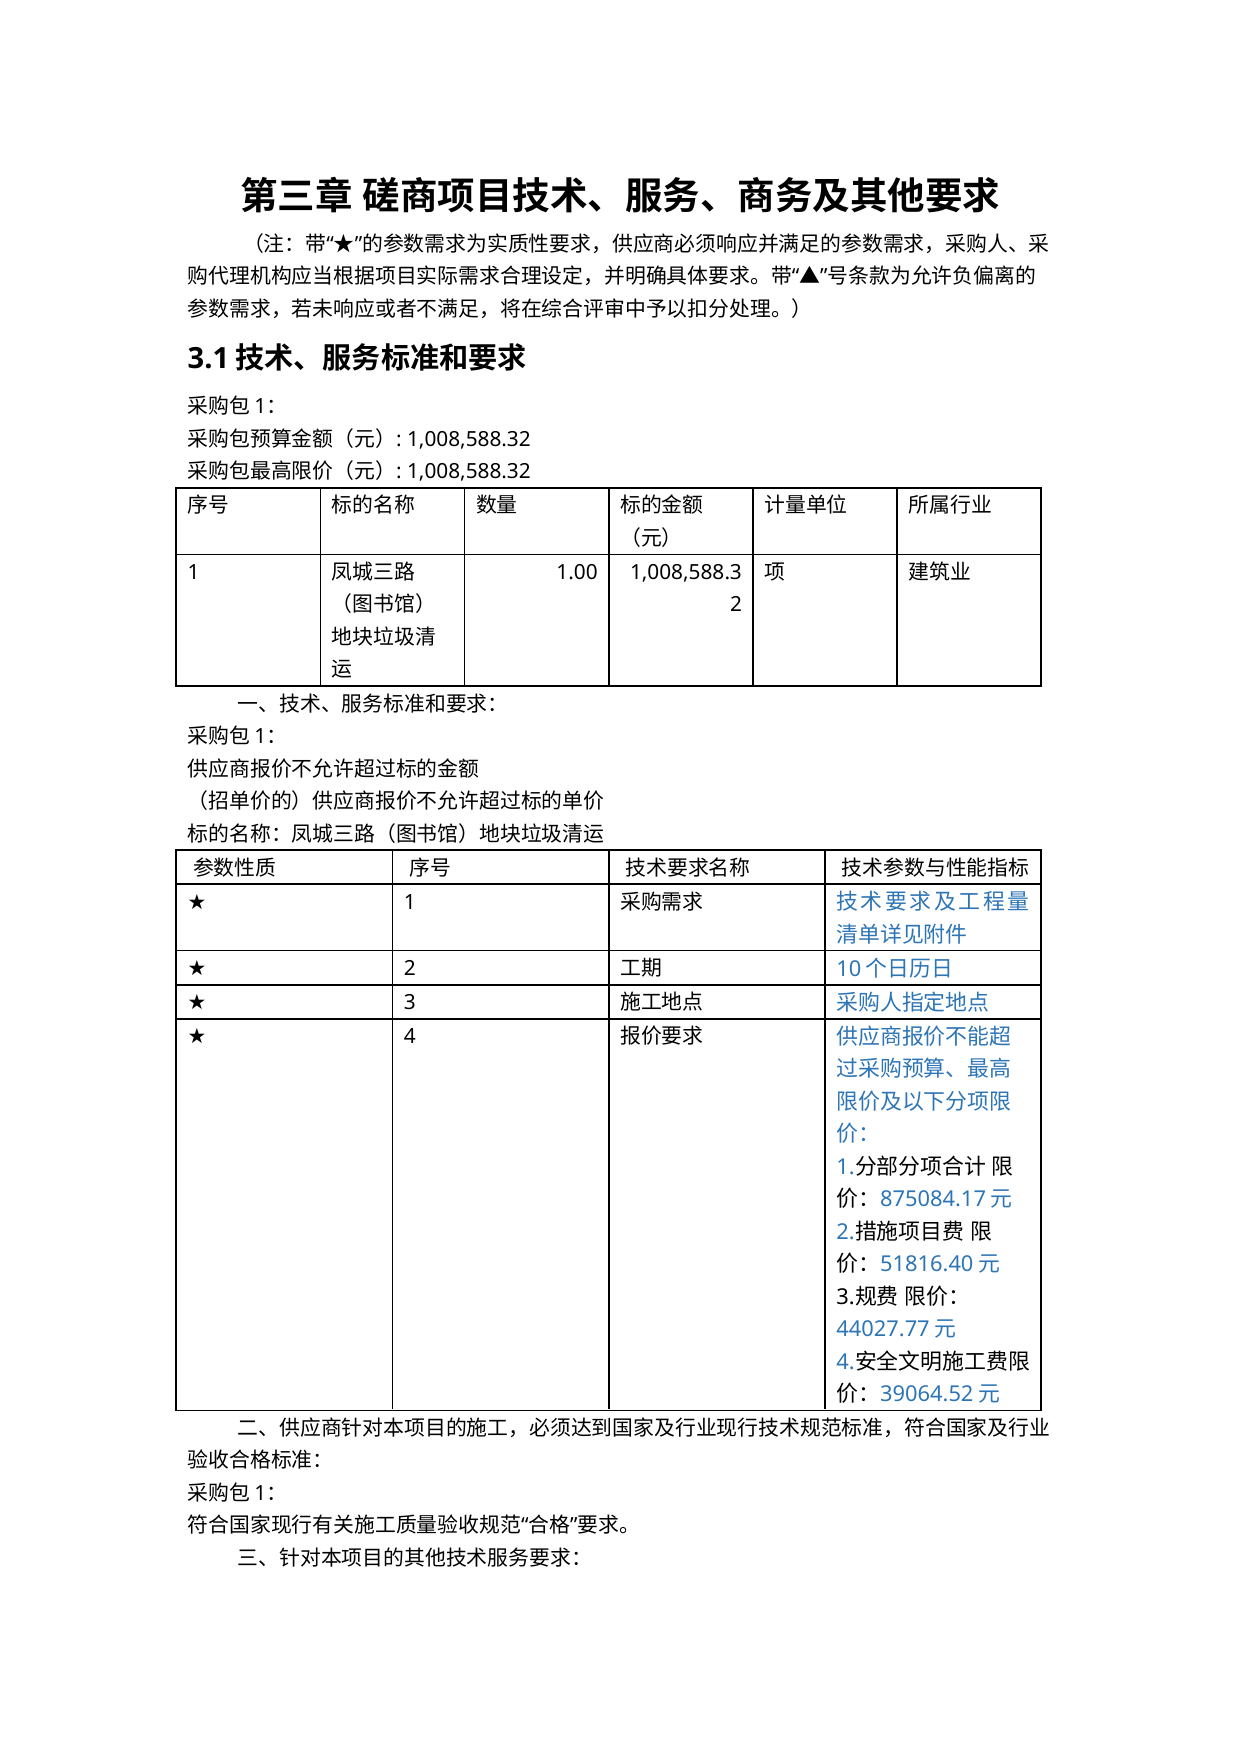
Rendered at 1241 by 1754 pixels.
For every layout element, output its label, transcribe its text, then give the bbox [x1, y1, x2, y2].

table_cell ★ [177, 1020, 392, 1409]
table_header 标的金额 （元） [610, 489, 752, 553]
table_header 技术要求名称 [610, 851, 824, 883]
table_cell ★ [177, 885, 392, 950]
table_cell 3 [393, 986, 608, 1018]
table_cell 施工地点 [610, 986, 824, 1018]
text 采购包1： [187, 389, 1053, 422]
text 一、技术、服务标准和要求： [187, 687, 1053, 719]
table_header 序号 [177, 489, 320, 553]
text 采购包最高限价（元）: 1,008,588.32 [187, 454, 1053, 487]
table_header 参数性质 [177, 851, 392, 883]
text 标的名称：凤城三路（图书馆）地块垃圾清运 [187, 817, 1053, 849]
text （招单价的）供应商报价不允许超过标的单价 [187, 784, 1053, 817]
text 3.1技术、服务标准和要求 [187, 324, 1053, 389]
table_cell 供应商报价不能超过采购预算、最高限价及以下分项限价： 1.分部分项合计 限价：875084.17元 2.措施项目费 限价：51816.40元 3.规费 限价：44027.77元 4.安全文明施工费限价：39064.52元 [826, 1020, 1040, 1409]
table_cell 采购需求 [610, 885, 824, 950]
table_cell 4 [393, 1020, 608, 1409]
text 供应商报价不允许超过标的金额 [187, 752, 1053, 784]
table_header 技术参数与性能指标 [826, 851, 1040, 883]
table_cell 2 [393, 951, 608, 984]
table_header 标的名称 [321, 489, 464, 553]
table_cell 建筑业 [898, 555, 1040, 685]
table_cell 10个日历日 [826, 951, 1040, 984]
table_cell 凤城三路（图书馆）地块垃圾清运 [321, 555, 464, 685]
text 三、针对本项目的其他技术服务要求： [187, 1541, 1053, 1573]
table_header 计量单位 [754, 489, 896, 553]
table_cell ★ [177, 986, 392, 1018]
text 第三章 磋商项目技术、服务、商务及其他要求 [187, 162, 1053, 227]
text 采购包预算金额（元）: 1,008,588.32 [187, 422, 1053, 454]
text 符合国家现行有关施工质量验收规范“合格”要求。 [187, 1508, 1053, 1541]
table_cell 技术要求及工程量清单详见附件 [826, 885, 1040, 950]
table_cell 工期 [610, 951, 824, 984]
table_cell 1 [393, 885, 608, 950]
table_cell 项 [754, 555, 896, 685]
table_header 所属行业 [898, 489, 1040, 553]
table_cell 1.00 [465, 555, 608, 685]
text 采购包1： [187, 1476, 1053, 1508]
table_cell 1,008,588.32 [610, 555, 752, 685]
table_header 序号 [393, 851, 608, 883]
table_cell 采购人指定地点 [826, 986, 1040, 1018]
table_cell 1 [177, 555, 320, 685]
table_cell ★ [177, 951, 392, 984]
text 二、供应商针对本项目的施工，必须达到国家及行业现行技术规范标准，符合国家及行业验收合格标准： [187, 1411, 1053, 1476]
table_cell 报价要求 [610, 1020, 824, 1409]
text （注：带“★”的参数需求为实质性要求，供应商必须响应并满足的参数需求，采购人、采购代理机构应当根据项目实际需求合理设定，并明确具体要求。带“▲”号条款为允许负偏离的参数需求，若未响应或者不满足，将在综合评审中予以扣分处理。） [187, 227, 1053, 324]
table_header 数量 [465, 489, 608, 553]
text 采购包1： [187, 719, 1053, 752]
